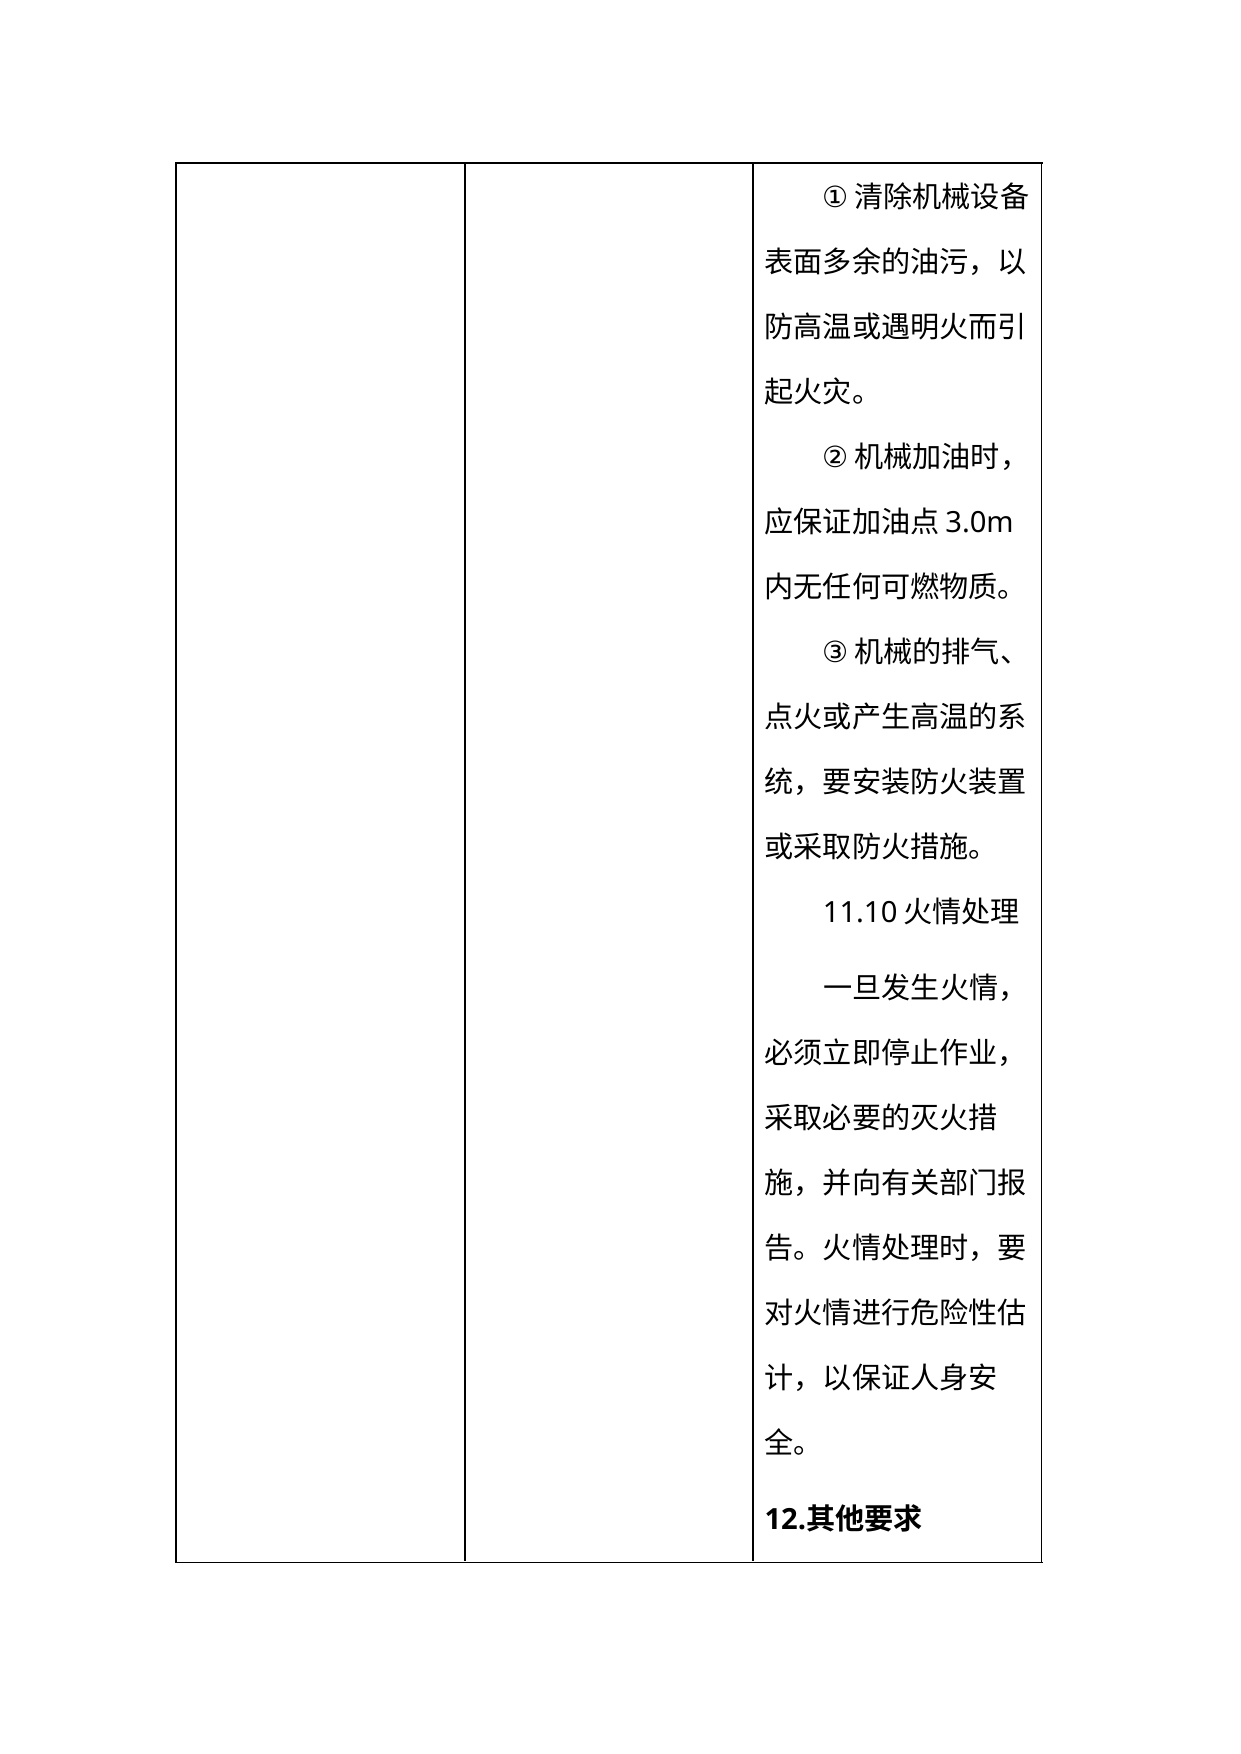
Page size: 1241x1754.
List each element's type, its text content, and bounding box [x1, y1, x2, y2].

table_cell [754, 164, 1041, 1561]
table_cell 1 [177, 164, 464, 1561]
table_cell [466, 164, 752, 1561]
